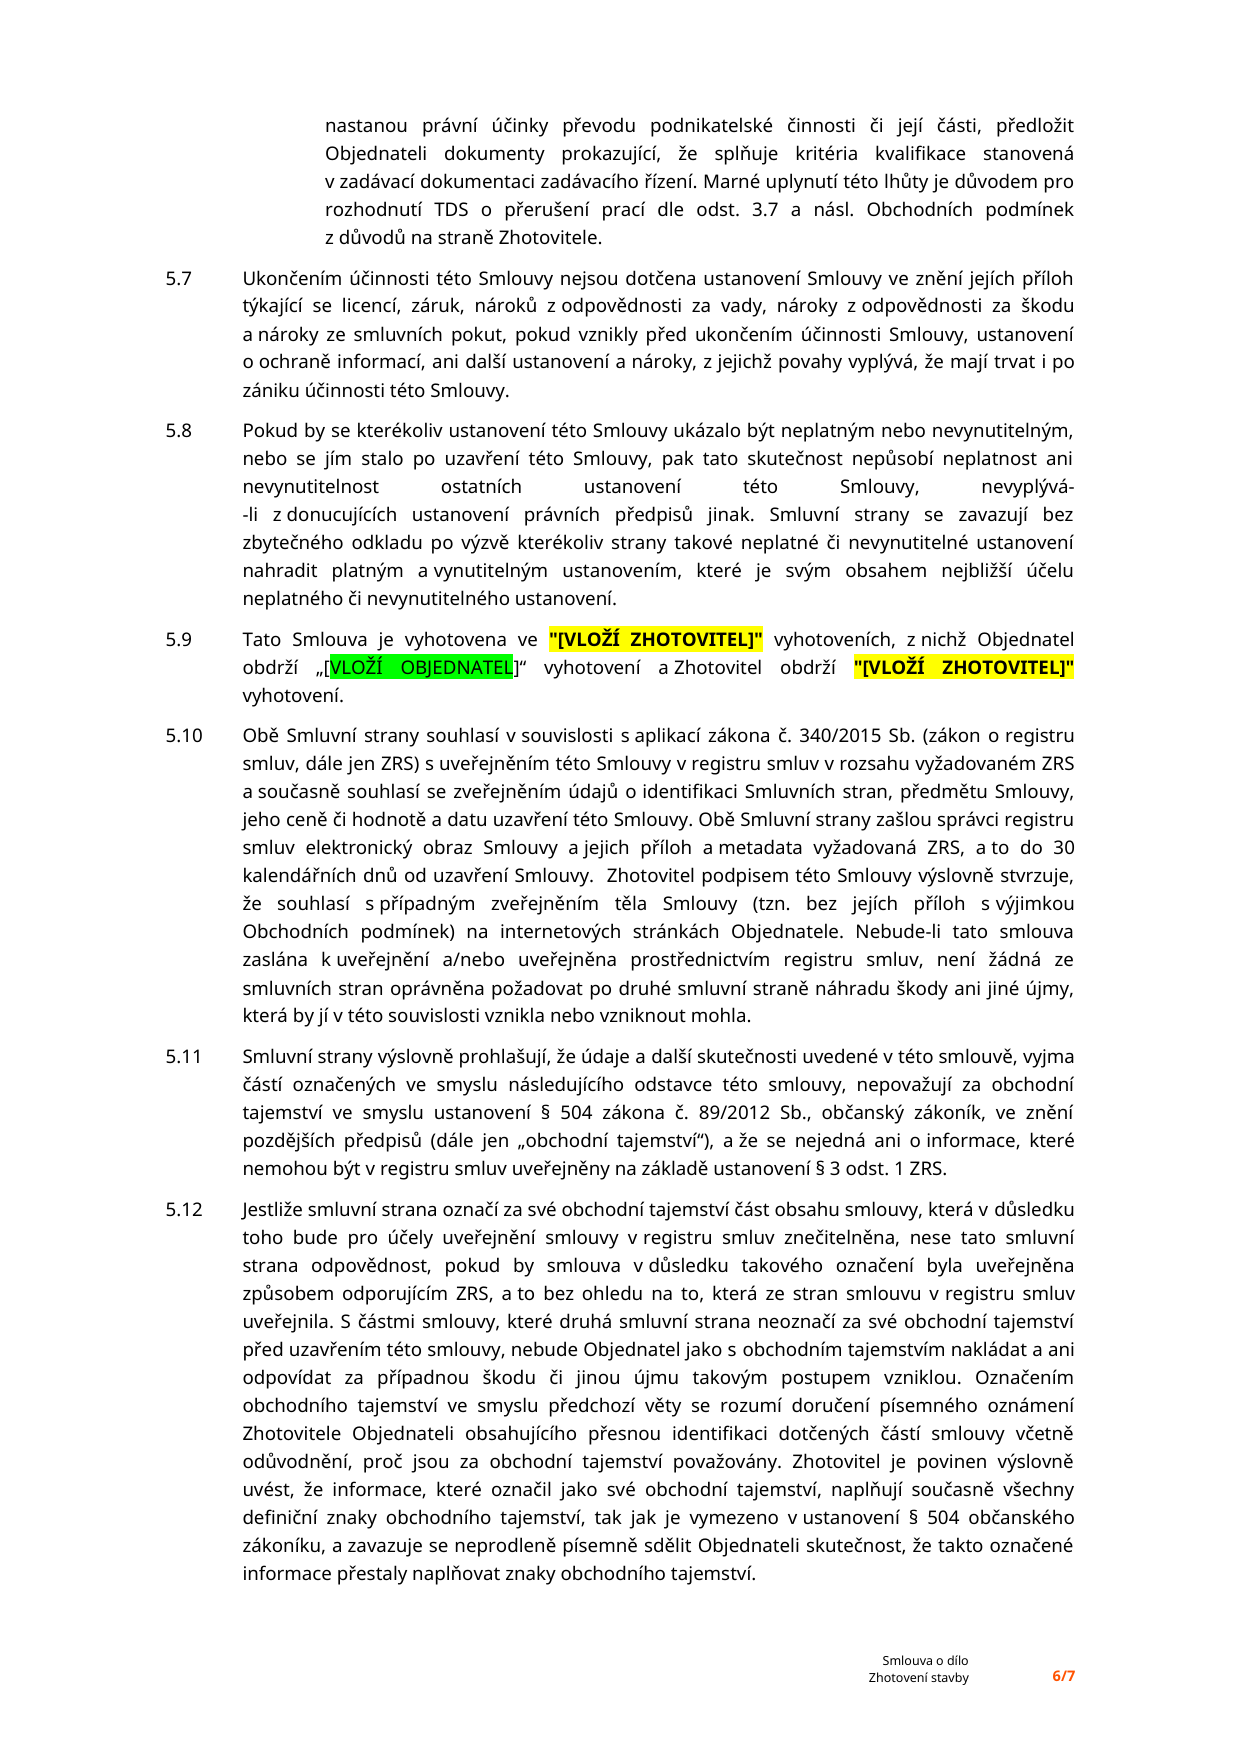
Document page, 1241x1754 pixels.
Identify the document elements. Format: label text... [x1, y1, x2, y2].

text Obě Smluvní strany souhlasí v souvislosti s aplikací zákona č. 340/2015 Sb. (zákon o registru smluv, dále jen ZRS) s uveřejněním této Smlouvy v registru smluv v rozsahu vyžadovaném ZRS a současně souhlasí se zveřejněním údajů o identifikaci Smluvních stran, předmětu Smlouvy, jeho ceně či hodnotě a datu uzavření této Smlouvy. Obě Smluvní strany zašlou správci registru smluv elektronický obraz Smlouvy a jejich příloh a metadata vyžadovaná ZRS, a to do 30 kalendářních dnů od uzavření Smlouvy. Zhotovitel podpisem této Smlouvy výslovně stvrzuje, že souhlasí s případným zveřejněním těla Smlouvy (tzn. bez jejích příloh s výjimkou Obchodních podmínek) na internetových stránkách Objednatele. Nebude-li tato smlouva zaslána k uveřejnění a/nebo uveřejněna prostřednictvím registru smluv, není žádná ze smluvních stran oprávněna požadovat po druhé smluvní straně náhradu škody ani jiné újmy, která by jí v této souvislosti vznikla nebo vzniknout mohla. [165, 723, 1075, 1028]
text Jestliže smluvní strana označí za své obchodní tajemství část obsahu smlouvy, která v důsledku toho bude pro účely uveřejnění smlouvy v registru smluv znečitelněna, nese tato smluvní strana odpovědnost, pokud by smlouva v důsledku takového označení byla uveřejněna způsobem odporujícím ZRS, a to bez ohledu na to, která ze stran smlouvu v registru smluv uveřejnila. S částmi smlouvy, které druhá smluvní strana neoznačí za své obchodní tajemství před uzavřením této smlouvy, nebude Objednatel jako s obchodním tajemstvím nakládat a ani odpovídat za případnou škodu či jinou újmu takovým postupem vzniklou. Označením obchodního tajemství ve smyslu předchozí věty se rozumí doručení písemného oznámení Zhotovitele Objednateli obsahujícího přesnou identifikaci dotčených částí smlouvy včetně odůvodnění, proč jsou za obchodní tajemství považovány. Zhotovitel je povinen výslovně uvést, že informace, které označil jako své obchodní tajemství, naplňují současně všechny definiční znaky obchodního tajemství, tak jak je vymezeno v ustanovení § 504 občanského zákoníku, a zavazuje se neprodleně písemně sdělit Objednateli skutečnost, že takto označené informace přestaly naplňovat znaky obchodního tajemství. [165, 1196, 1075, 1586]
text Ukončením účinnosti této Smlouvy nejsou dotčena ustanovení Smlouvy ve znění jejích příloh týkající se licencí, záruk, nároků z odpovědnosti za vady, nároky z odpovědnosti za škodu a nároky ze smluvních pokut, pokud vznikly před ukončením účinnosti Smlouvy, ustanovení o ochraně informací, ani další ustanovení a nároky, z jejichž povahy vyplývá, že mají trvat i po zániku účinnosti této Smlouvy. [165, 265, 1075, 402]
text Pokud by se kterékoliv ustanovení této Smlouvy ukázalo být neplatným nebo nevynutitelným, nebo se jím stalo po uzavření této Smlouvy, pak tato skutečnost nepůsobí neplatnost ani nevynutitelnost ostatních ustanovení této Smlouvy, nevyplývá- -li z donucujících ustanovení právních předpisů jinak. Smluvní strany se zavazují bez zbytečného odkladu po výzvě kterékoliv strany takové neplatné či nevynutitelné ustanovení nahradit platným a vynutitelným ustanovením, které je svým obsahem nejbližší účelu neplatného či nevynutitelného ustanovení. [165, 417, 1075, 611]
text Tato Smlouva je vyhotovena ve "[VLOŽÍ ZHOTOVITEL]" vyhotoveních, z nichž Objednatel obdrží „[VLOŽÍ OBJEDNATEL]“ vyhotovení a Zhotovitel obdrží "[VLOŽÍ ZHOTOVITEL]" vyhotovení. [165, 626, 1075, 708]
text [242, 112, 1075, 250]
text Smluvní strany výslovně prohlašují, že údaje a další skutečnosti uvedené v této smlouvě, vyjma částí označených ve smyslu následujícího odstavce této smlouvy, nepovažují za obchodní tajemství ve smyslu ustanovení § 504 zákona č. 89/2012 Sb., občanský zákoník, ve znění pozdějších předpisů (dále jen „obchodní tajemství“), a že se nejedná ani o informace, které nemohou být v registru smluv uveřejněny na základě ustanovení § 3 odst. 1 ZRS. [165, 1043, 1075, 1181]
